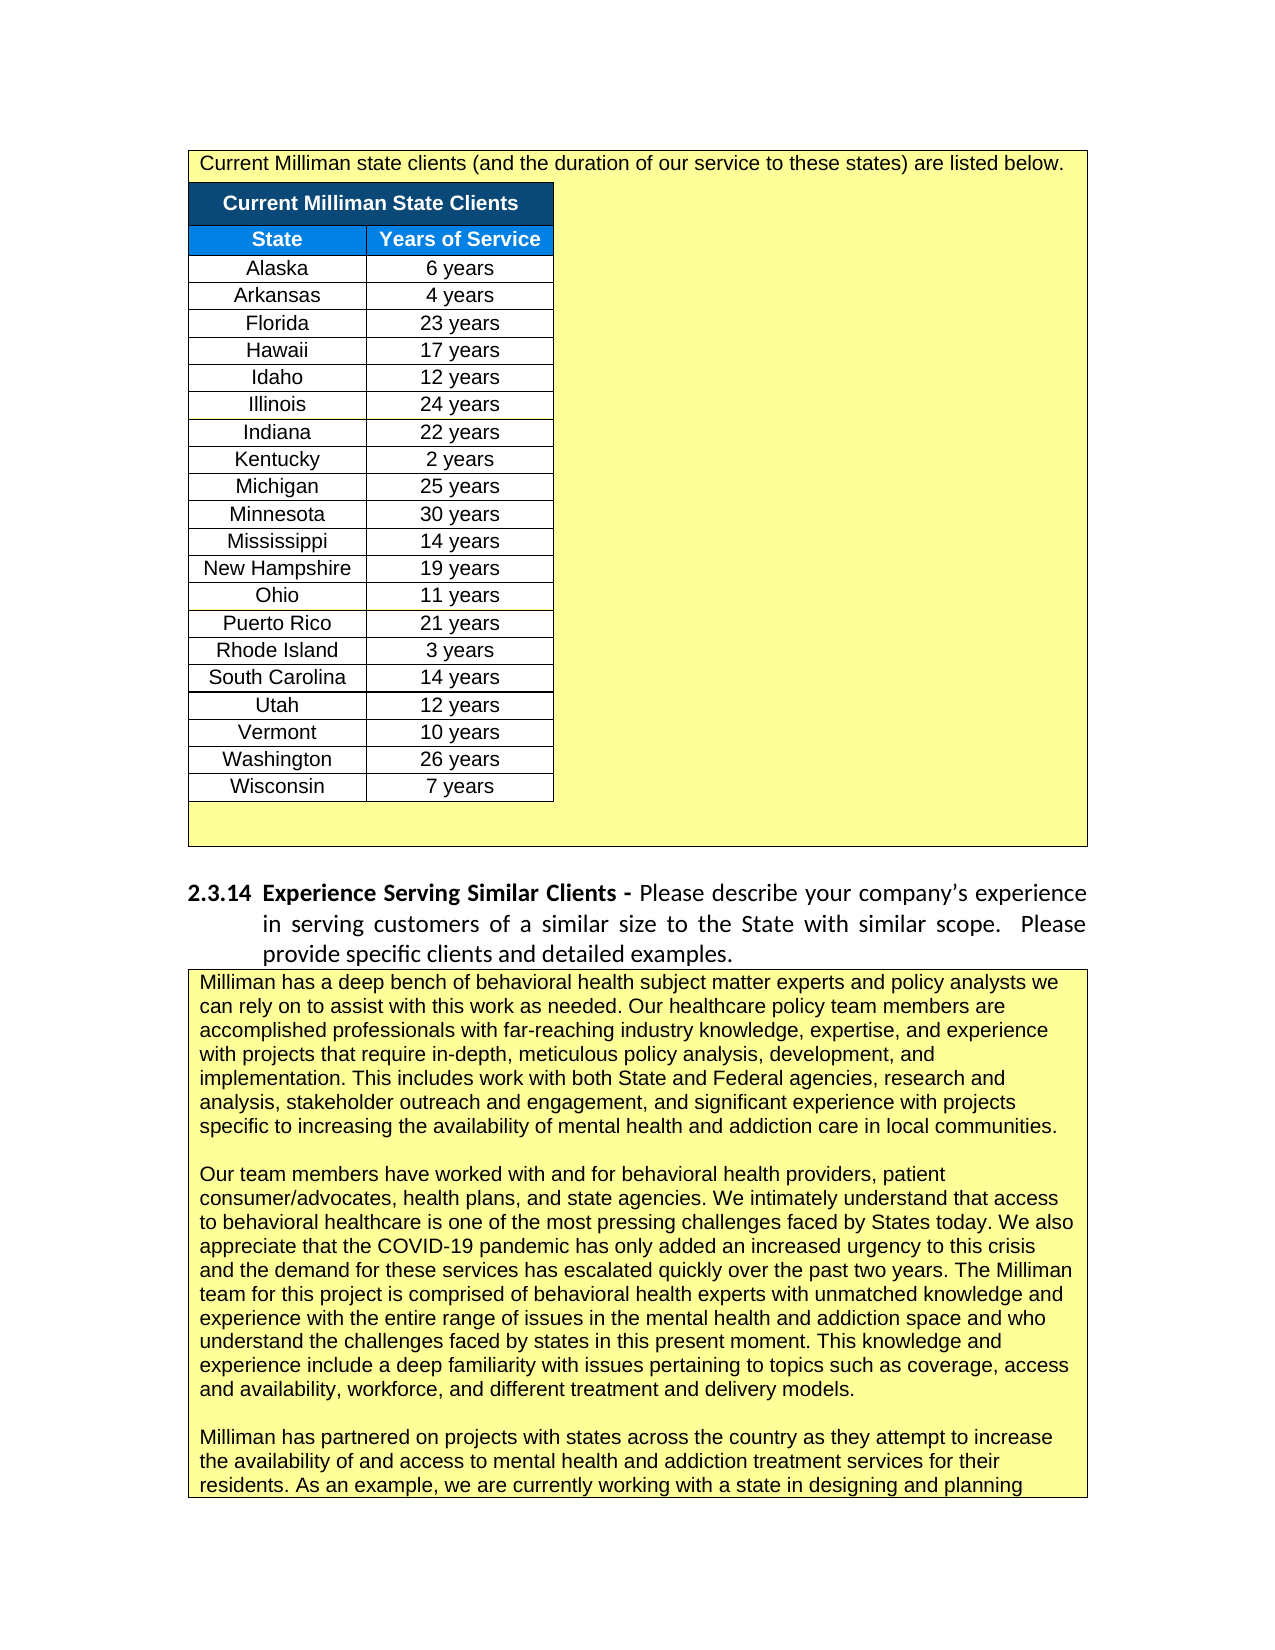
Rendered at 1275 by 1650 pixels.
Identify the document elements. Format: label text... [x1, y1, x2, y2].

list Experience Serving Similar Clients - Please describe your company’s experience in serving customers of a similar size to the State with similar scope. Please provide specific clients and detailed examples. [187, 877, 1087, 969]
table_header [189, 970, 1087, 1497]
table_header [189, 151, 1087, 846]
